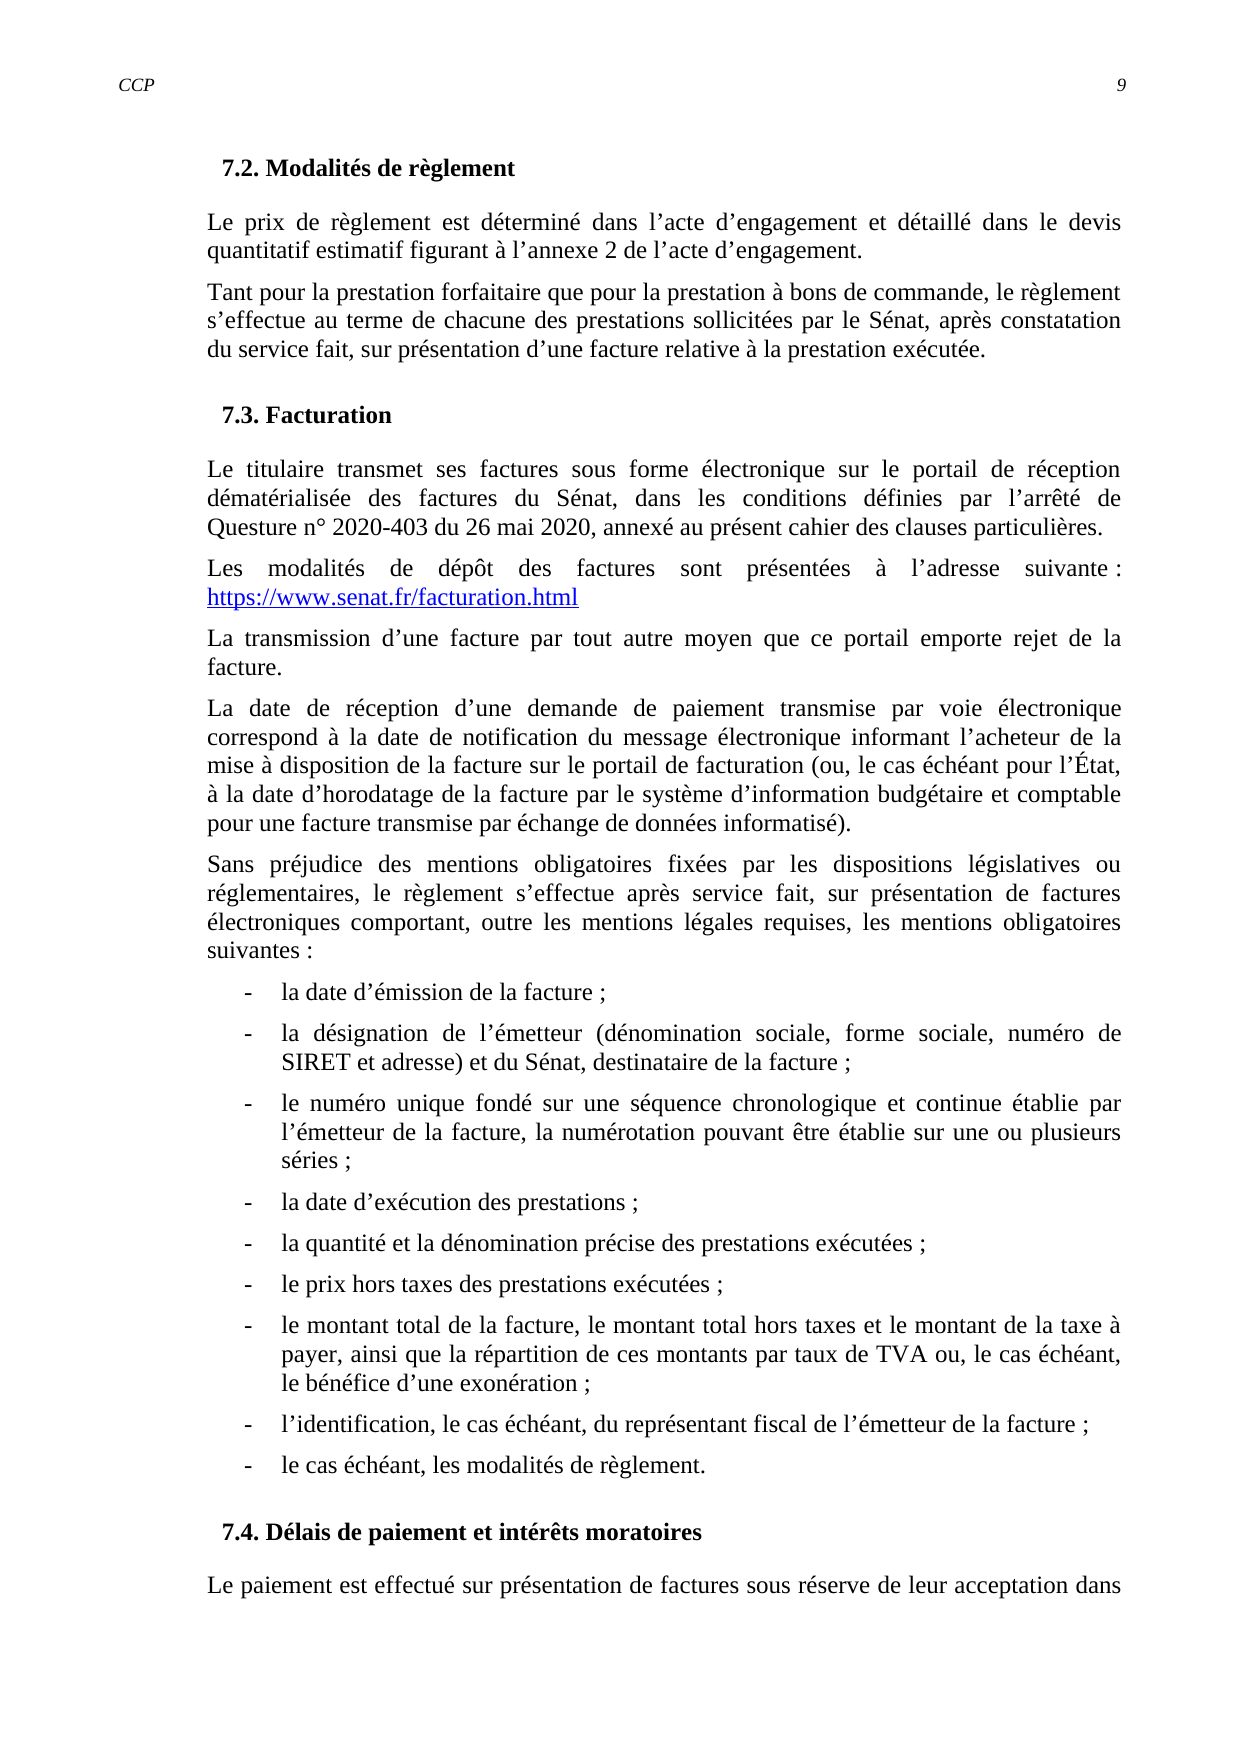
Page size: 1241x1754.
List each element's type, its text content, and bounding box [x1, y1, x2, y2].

text La date de réception d’une demande de paiement transmise par voie électronique correspond à la date de notification du message électronique informant l’acheteur de la mise à disposition de la facture sur le portail de facturation (ou, le cas échéant pour l’État, à la date d’horodatage de la facture par le système d’information budgétaire et comptable pour une facture transmise par échange de données informatisé). [207, 693, 1122, 837]
text Sans préjudice des mentions obligatoires fixées par les dispositions législatives ou réglementaires, le règlement s’effectue après service fait, sur présentation de factures électroniques comportant, outre les mentions légales requises, les mentions obligatoires suivantes : [207, 849, 1122, 964]
list la désignation de l’émetteur (dénomination sociale, forme sociale, numéro de SIRET et adresse) et du Sénat, destinataire de la facture ; [244, 1018, 1122, 1075]
text Délais de paiement et intérêts moratoires [222, 1517, 1122, 1545]
list l’identification, le cas échéant, du représentant fiscal de l’émetteur de la facture ; [244, 1409, 1122, 1438]
list le numéro unique fondé sur une séquence chronologique et continue établie par l’émetteur de la facture, la numérotation pouvant être établie sur une ou plusieurs séries ; [244, 1088, 1122, 1174]
text Le prix de règlement est déterminé dans l’acte d’engagement et détaillé dans le devis quantitatif estimatif figurant à l’annexe 2 de l’acte d’engagement. [207, 207, 1122, 264]
list la date d’émission de la facture ; [244, 977, 1122, 1005]
list la quantité et la dénomination précise des prestations exécutées ; [244, 1228, 1122, 1257]
list le montant total de la facture, le montant total hors taxes et le montant de la taxe à payer, ainsi que la répartition de ces montants par taux de TVA ou, le cas échéant, le bénéfice d’une exonération ; [244, 1310, 1122, 1397]
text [207, 1570, 1122, 1599]
text Tant pour la prestation forfaitaire que pour la prestation à bons de commande, le règlement s’effectue au terme de chacune des prestations sollicitées par le Sénat, après constatation du service fait, sur présentation d’une facture relative à la prestation exécutée. [207, 277, 1122, 363]
list le prix hors taxes des prestations exécutées ; [244, 1269, 1122, 1298]
list le cas échéant, les modalités de règlement. [244, 1450, 1122, 1479]
text La transmission d’une facture par tout autre moyen que ce portail emporte rejet de la facture. [207, 623, 1122, 680]
list la date d’exécution des prestations ; [244, 1187, 1122, 1215]
text Les modalités de dépôt des factures sont présentées à l’adresse suivante : https://www.senat.fr/facturation.html [207, 553, 1122, 610]
text Le titulaire transmet ses factures sous forme électronique sur le portail de réception dématérialisée des factures du Sénat, dans les conditions définies par l’arrêté de Questure n° 2020-403 du 26 mai 2020, annexé au présent cahier des clauses particulières. [207, 454, 1122, 540]
text Modalités de règlement [222, 153, 1122, 182]
text Facturation [222, 400, 1122, 429]
